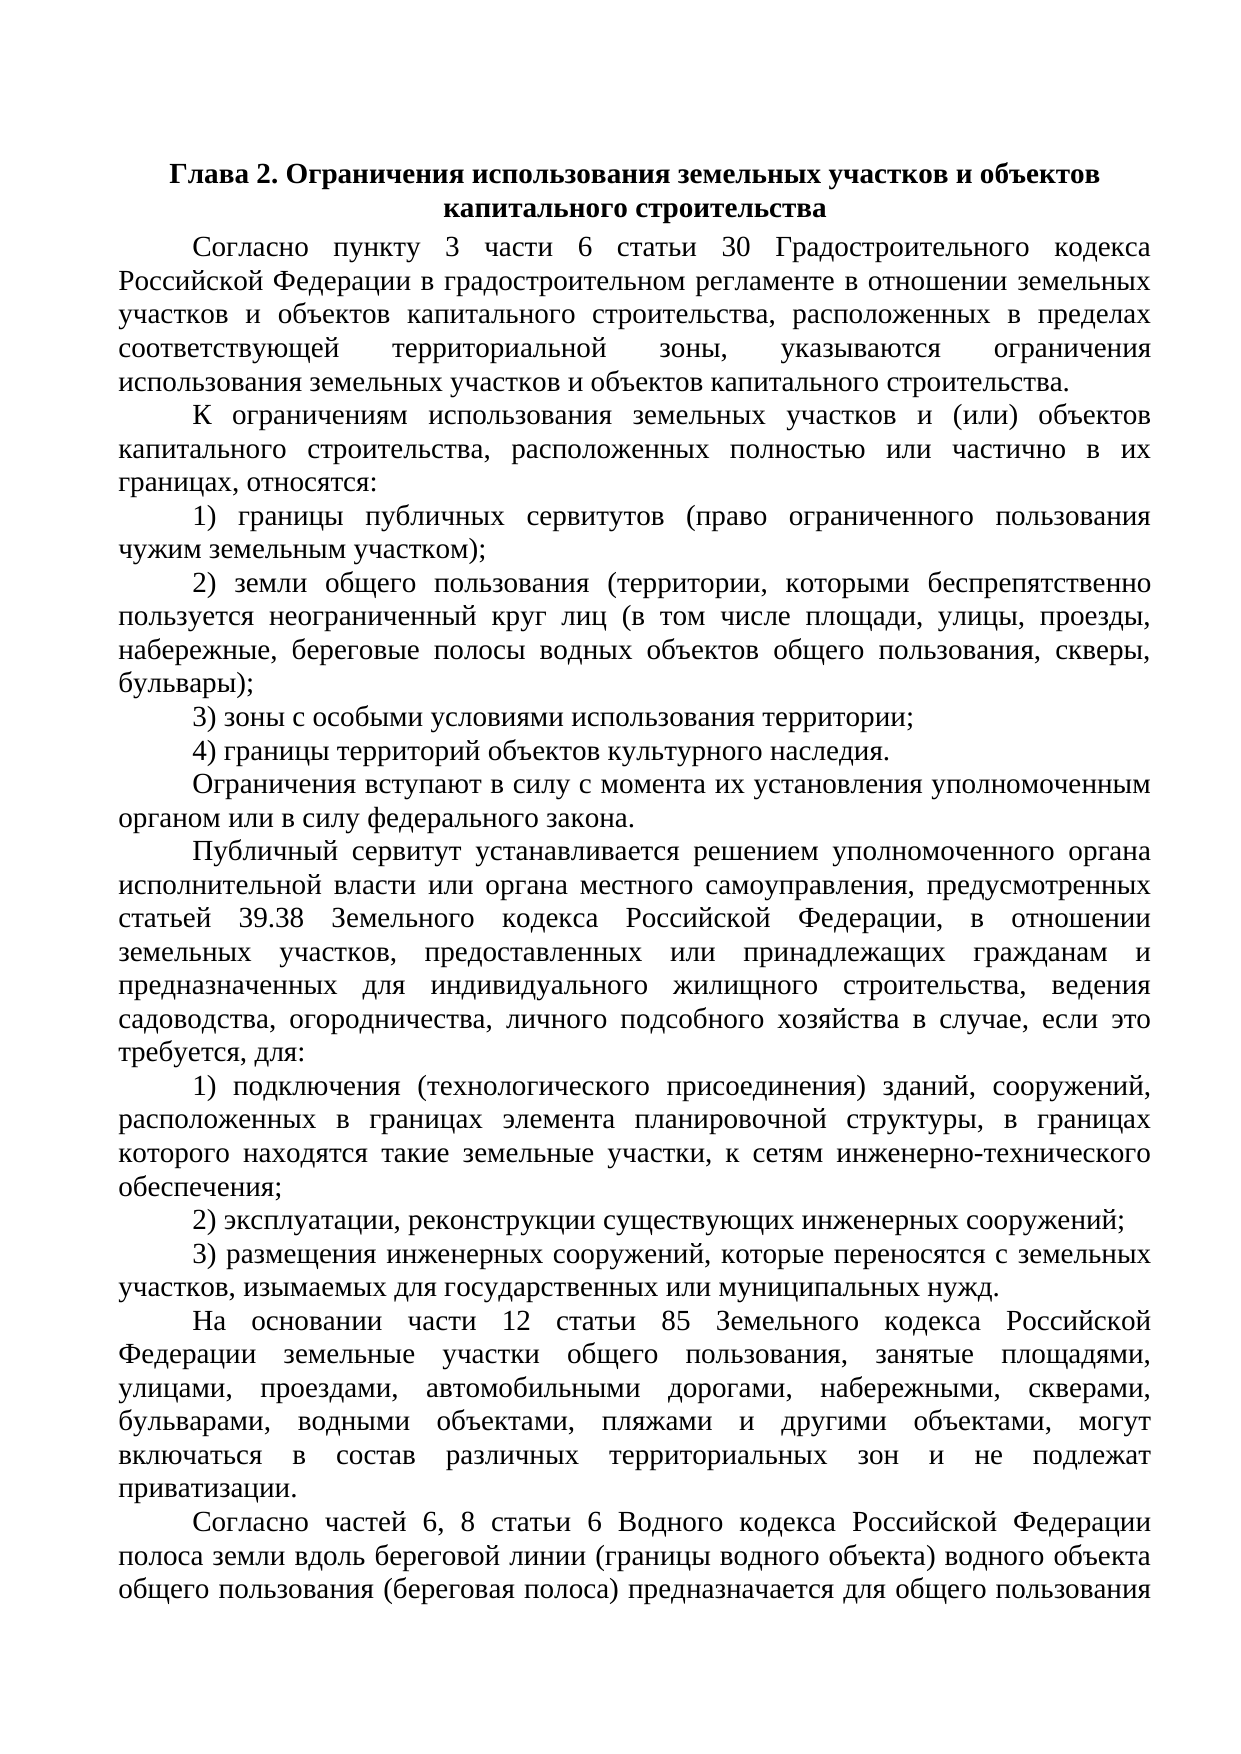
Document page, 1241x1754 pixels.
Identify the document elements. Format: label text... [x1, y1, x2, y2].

text На основании части 12 статьи 85 Земельного кодекса Российской Федерации земельные участки общего пользования, занятые площадями, улицами, проездами, автомобильными дорогами, набережными, скверами, бульварами, водными объектами, пляжами и другими объектами, могут включаться в состав различных территориальных зон и не подлежат приватизации. [118, 1303, 1152, 1504]
text Публичный сервитут устанавливается решением уполномоченного органа исполнительной власти или органа местного самоуправления, предусмотренных статьей 39.38 Земельного кодекса Российской Федерации, в отношении земельных участков, предоставленных или принадлежащих гражданам и предназначенных для индивидуального жилищного строительства, ведения садоводства, огородничества, личного подсобного хозяйства в случае, если это требуется, для: [118, 833, 1152, 1068]
text 2) эксплуатации, реконструкции существующих инженерных сооружений; [118, 1202, 1152, 1236]
text 1) подключения (технологического присоединения) зданий, сооружений, расположенных в границах элемента планировочной структуры, в границах которого находятся такие земельные участки, к сетям инженерно-технического обеспечения; [118, 1068, 1152, 1202]
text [118, 1504, 1152, 1605]
text 4) границы территорий объектов культурного наследия. [118, 733, 1152, 766]
text Глава 2. Ограничения использования земельных участков и объектов капитального строительства [118, 156, 1152, 223]
text К ограничениям использования земельных участков и (или) объектов капитального строительства, расположенных полностью или частично в их границах, относятся: [118, 397, 1152, 498]
text Ограничения вступают в силу с момента их установления уполномоченным органом или в силу федерального закона. [118, 766, 1152, 833]
text 1) границы публичных сервитутов (право ограниченного пользования чужим земельным участком); [118, 498, 1152, 565]
text 3) размещения инженерных сооружений, которые переносятся с земельных участков, изымаемых для государственных или муниципальных нужд. [118, 1236, 1152, 1303]
text Согласно пункту 3 части 6 статьи 30 Градостроительного кодекса Российской Федерации в градостроительном регламенте в отношении земельных участков и объектов капитального строительства, расположенных в пределах соответствующей территориальной зоны, указываются ограничения использования земельных участков и объектов капитального строительства. [118, 229, 1152, 397]
text 2) земли общего пользования (территории, которыми беспрепятственно пользуется неограниченный круг лиц (в том числе площади, улицы, проезды, набережные, береговые полосы водных объектов общего пользования, скверы, бульвары); [118, 565, 1152, 699]
text 3) зоны с особыми условиями использования территории; [118, 699, 1152, 733]
